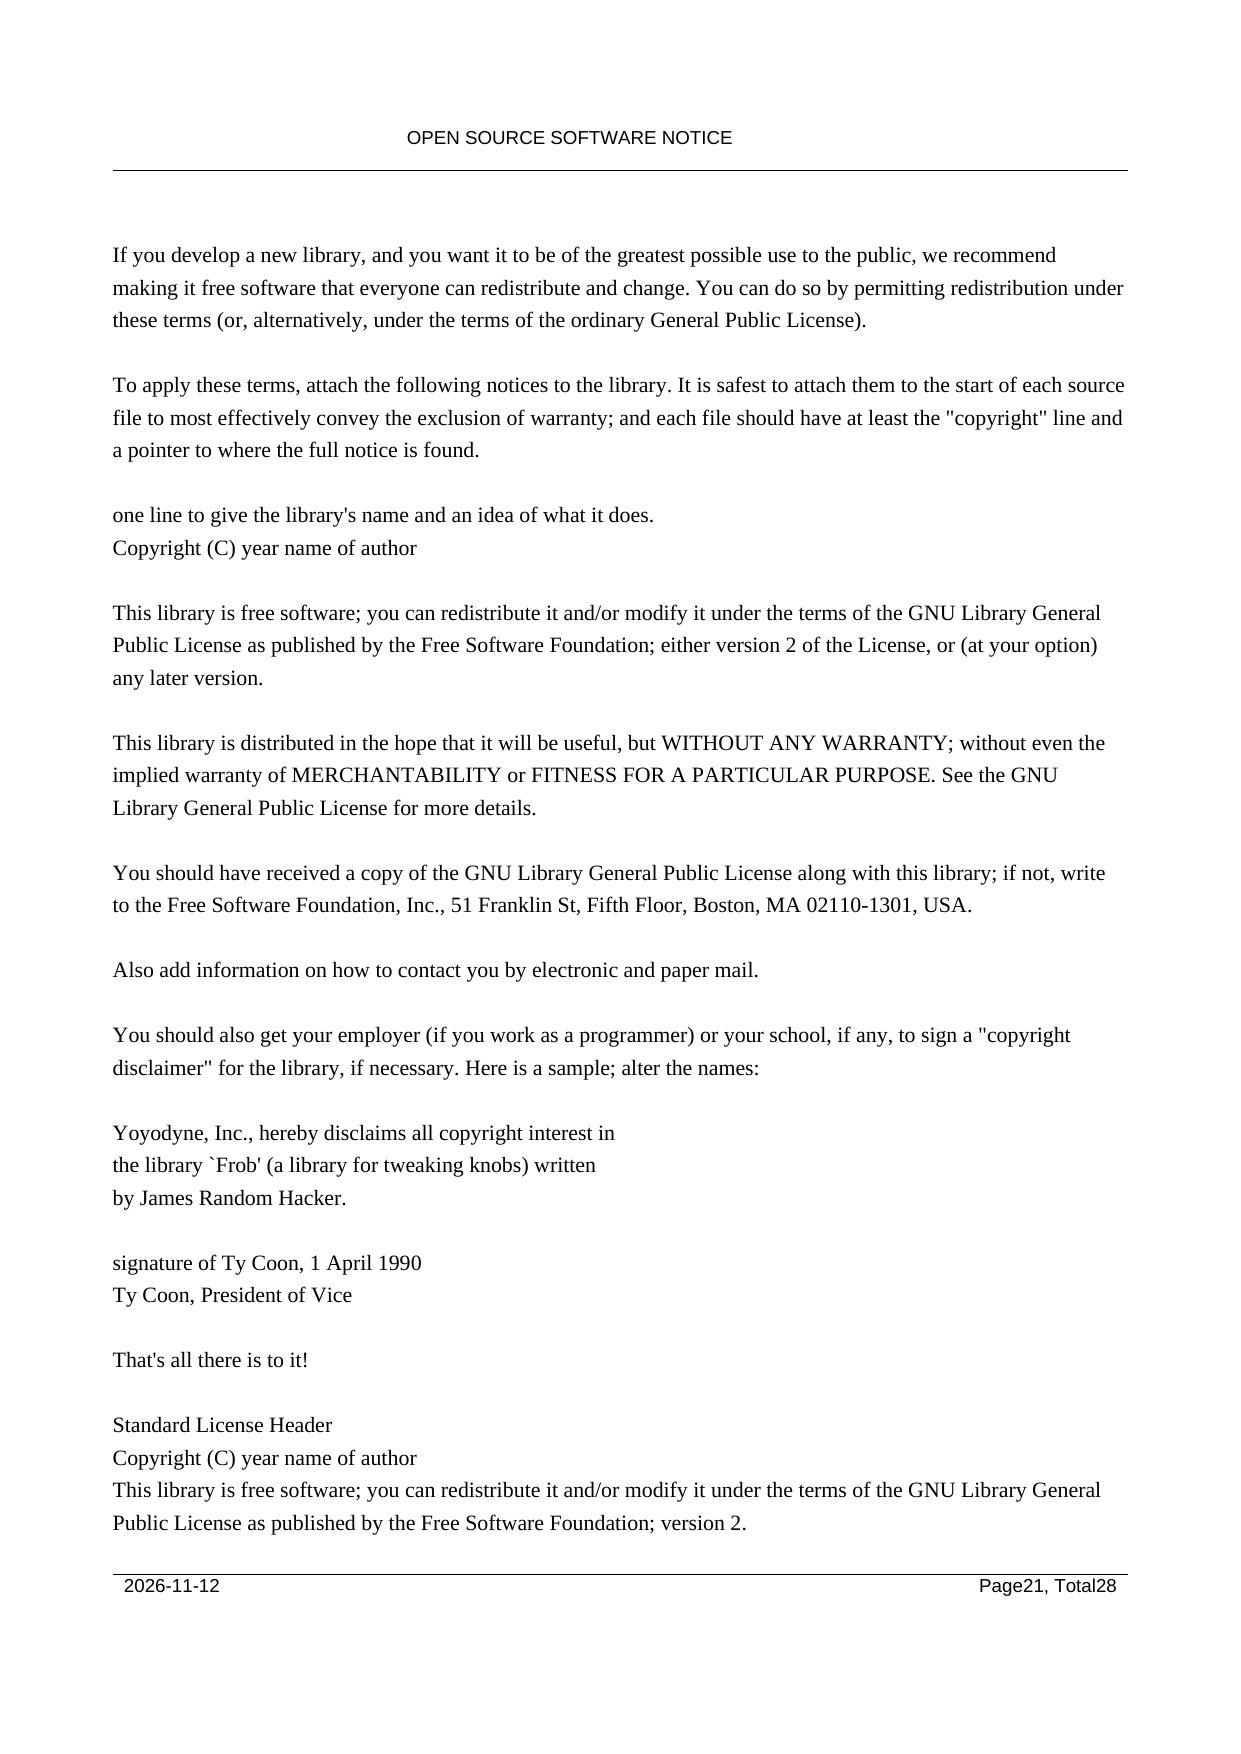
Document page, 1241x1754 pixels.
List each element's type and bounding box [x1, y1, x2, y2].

text [112, 206, 1128, 1539]
